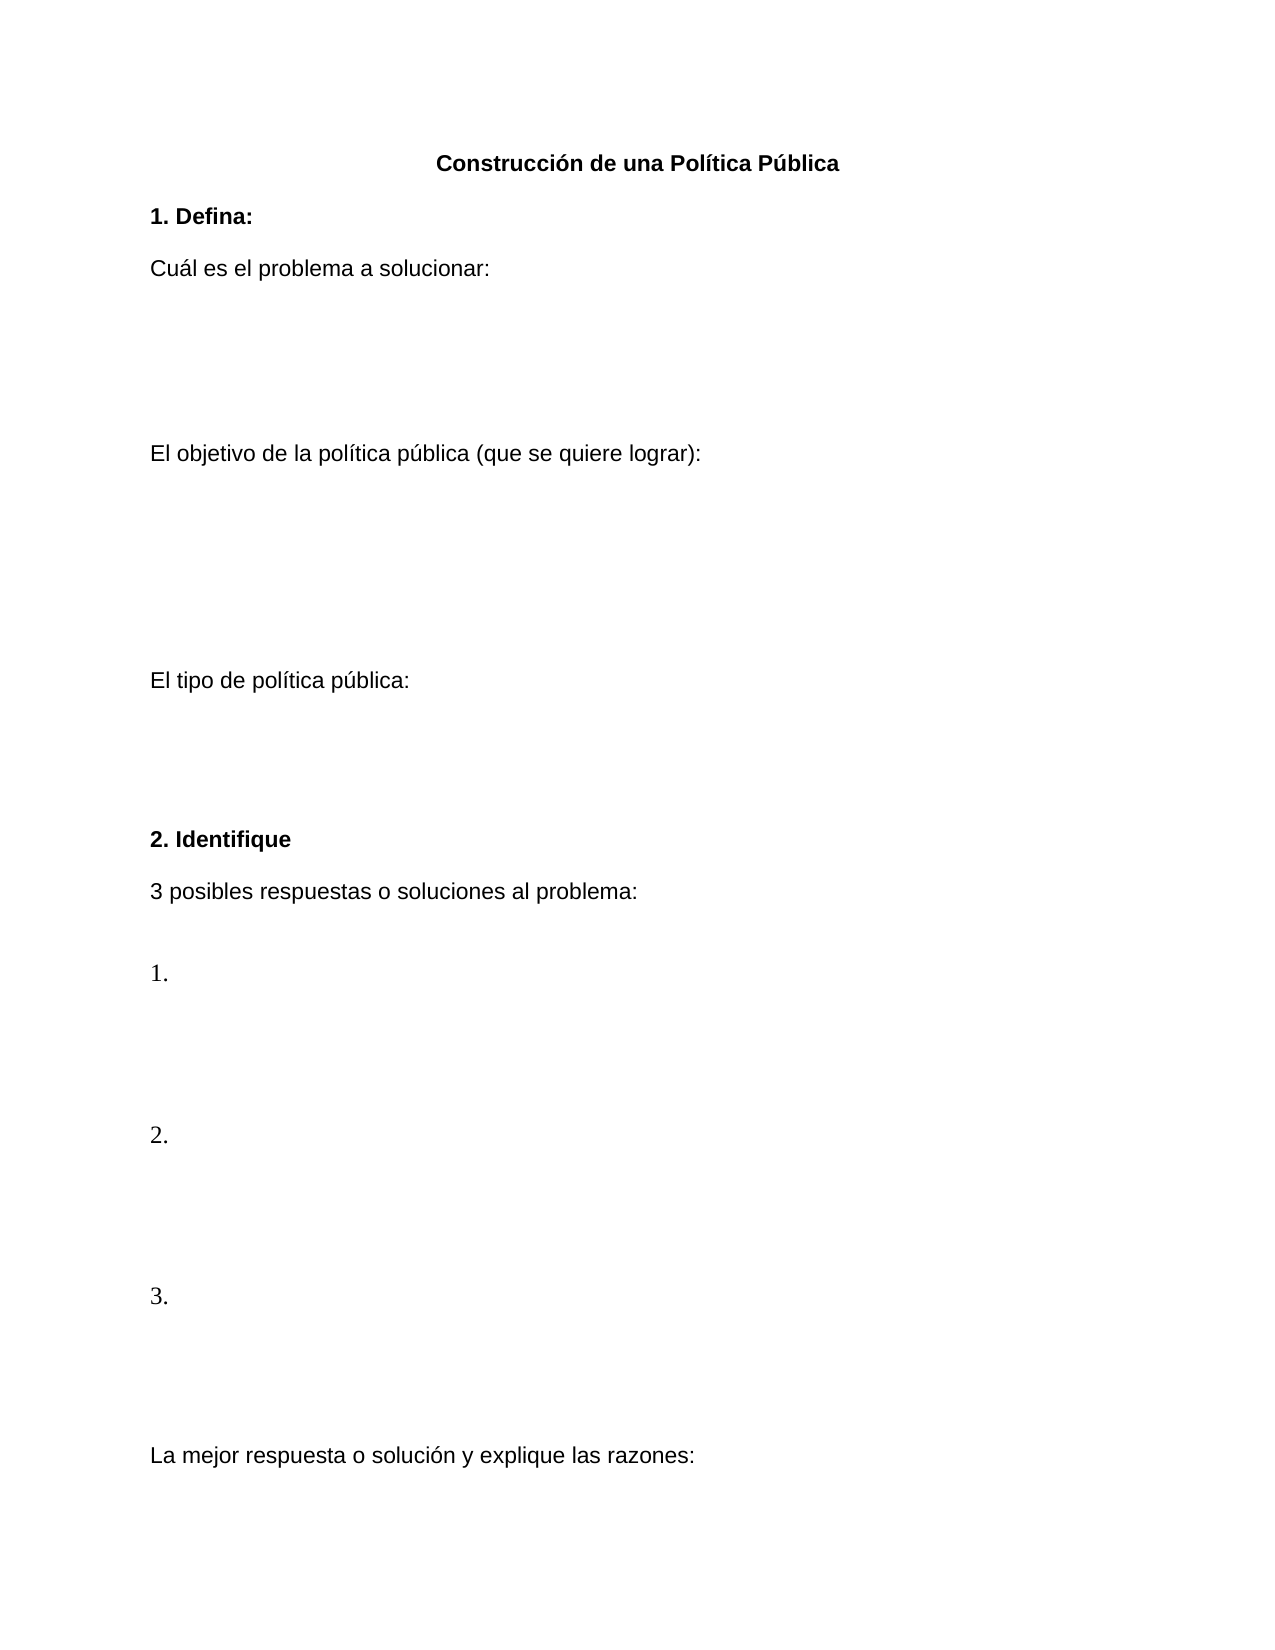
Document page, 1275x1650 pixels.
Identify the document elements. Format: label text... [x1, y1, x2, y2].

text El objetivo de la política pública (que se quiere lograr): [150, 440, 1125, 466]
text 2. [150, 1120, 1125, 1148]
text Construcción de una Política Pública [150, 150, 1125, 176]
text 3. [150, 1281, 1125, 1310]
text El tipo de política pública: [150, 667, 1125, 694]
text 3 posibles respuestas o soluciones al problema: [150, 878, 1125, 905]
text La mejor respuesta o solución y explique las razones: [150, 1442, 1125, 1468]
text 2. Identifique [150, 826, 1125, 852]
text 1. Defina: [150, 203, 1125, 229]
text 1. [150, 958, 1125, 987]
text Cuál es el problema a solucionar: [150, 255, 1125, 282]
